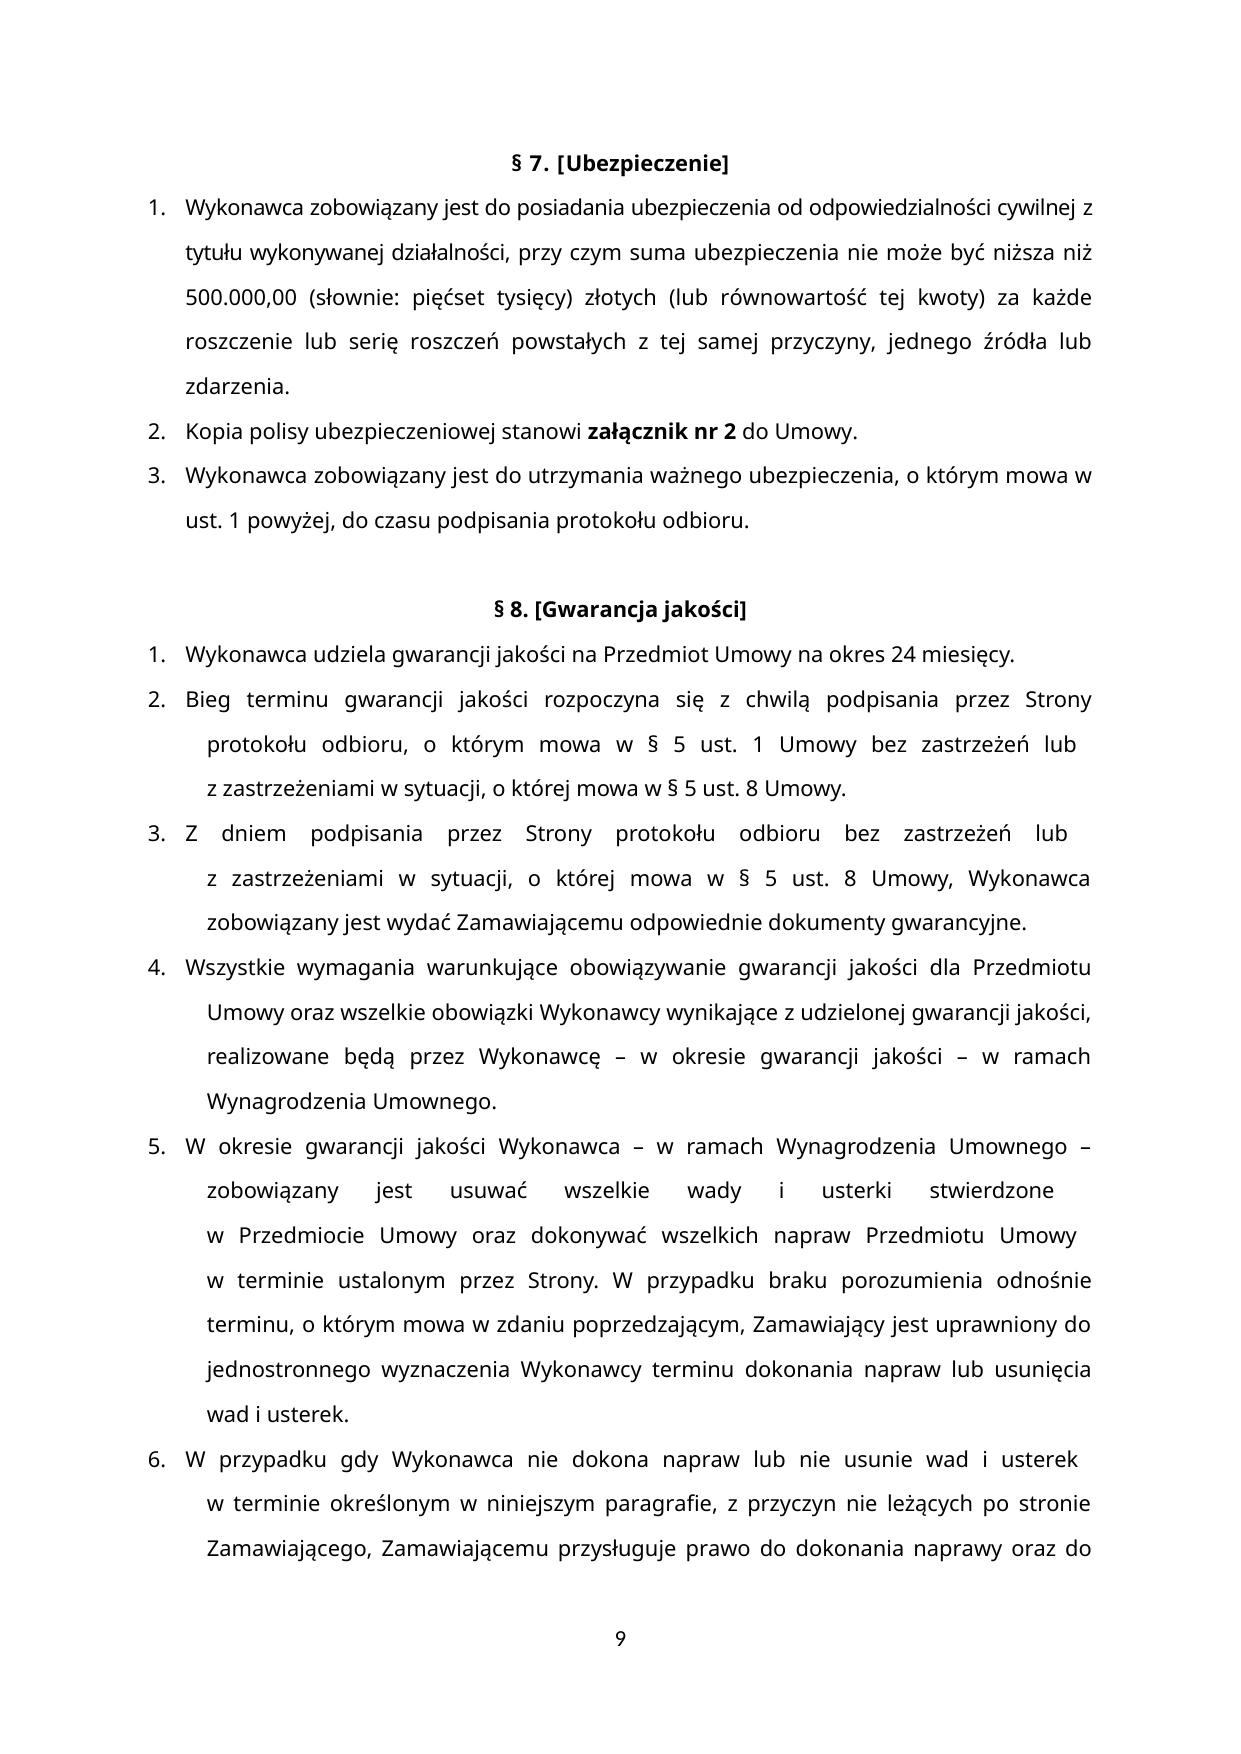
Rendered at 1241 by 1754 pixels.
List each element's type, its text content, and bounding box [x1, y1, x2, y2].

list Kopia polisy ubezpieczeniowej stanowi załącznik nr 2 do Umowy. [148, 416, 1093, 446]
list W okresie gwarancji jakości Wykonawca – w ramach Wynagrodzenia Umownego – zobowiązany jest usuwać wszelkie wady i usterki stwierdzone w Przedmiocie Umowy oraz dokonywać wszelkich napraw Przedmiotu Umowy w terminie ustalonym przez Strony. W przypadku braku porozumienia odnośnie terminu, o którym mowa w zdaniu poprzedzającym, Zamawiający jest uprawniony do jednostronnego wyznaczenia Wykonawcy terminu dokonania napraw lub usunięcia wad i usterek. [148, 1131, 1093, 1429]
list Wykonawca udziela gwarancji jakości na Przedmiot Umowy na okres 24 miesięcy. [148, 639, 1093, 669]
text § 7. [Ubezpieczenie] [148, 148, 1093, 177]
list Wykonawca zobowiązany jest do utrzymania ważnego ubezpieczenia, o którym mowa w ust. 1 powyżej, do czasu podpisania protokołu odbioru. [148, 460, 1093, 535]
list Wykonawca zobowiązany jest do posiadania ubezpieczenia od odpowiedzialności cywilnej z tytułu wykonywanej działalności, przy czym suma ubezpieczenia nie może być niższa niż 500.000,00 (słownie: pięćset tysięcy) złotych (lub równowartość tej kwoty) za każde roszczenie lub serię roszczeń powstałych z tej samej przyczyny, jednego źródła lub zdarzenia. [148, 192, 1093, 401]
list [148, 1443, 1093, 1563]
list Z dniem podpisania przez Strony protokołu odbioru bez zastrzeżeń lub z zastrzeżeniami w sytuacji, o której mowa w § 5 ust. 8 Umowy, Wykonawca zobowiązany jest wydać Zamawiającemu odpowiednie dokumenty gwarancyjne. [148, 818, 1093, 937]
text § 8. [Gwarancja jakości] [148, 594, 1093, 624]
list Wszystkie wymagania warunkujące obowiązywanie gwarancji jakości dla Przedmiotu Umowy oraz wszelkie obowiązki Wykonawcy wynikające z udzielonej gwarancji jakości, realizowane będą przez Wykonawcę – w okresie gwarancji jakości – w ramach Wynagrodzenia Umownego. [148, 952, 1093, 1116]
list Bieg terminu gwarancji jakości rozpoczyna się z chwilą podpisania przez Strony protokołu odbioru, o którym mowa w § 5 ust. 1 Umowy bez zastrzeżeń lub z zastrzeżeniami w sytuacji, o której mowa w § 5 ust. 8 Umowy. [148, 684, 1093, 803]
